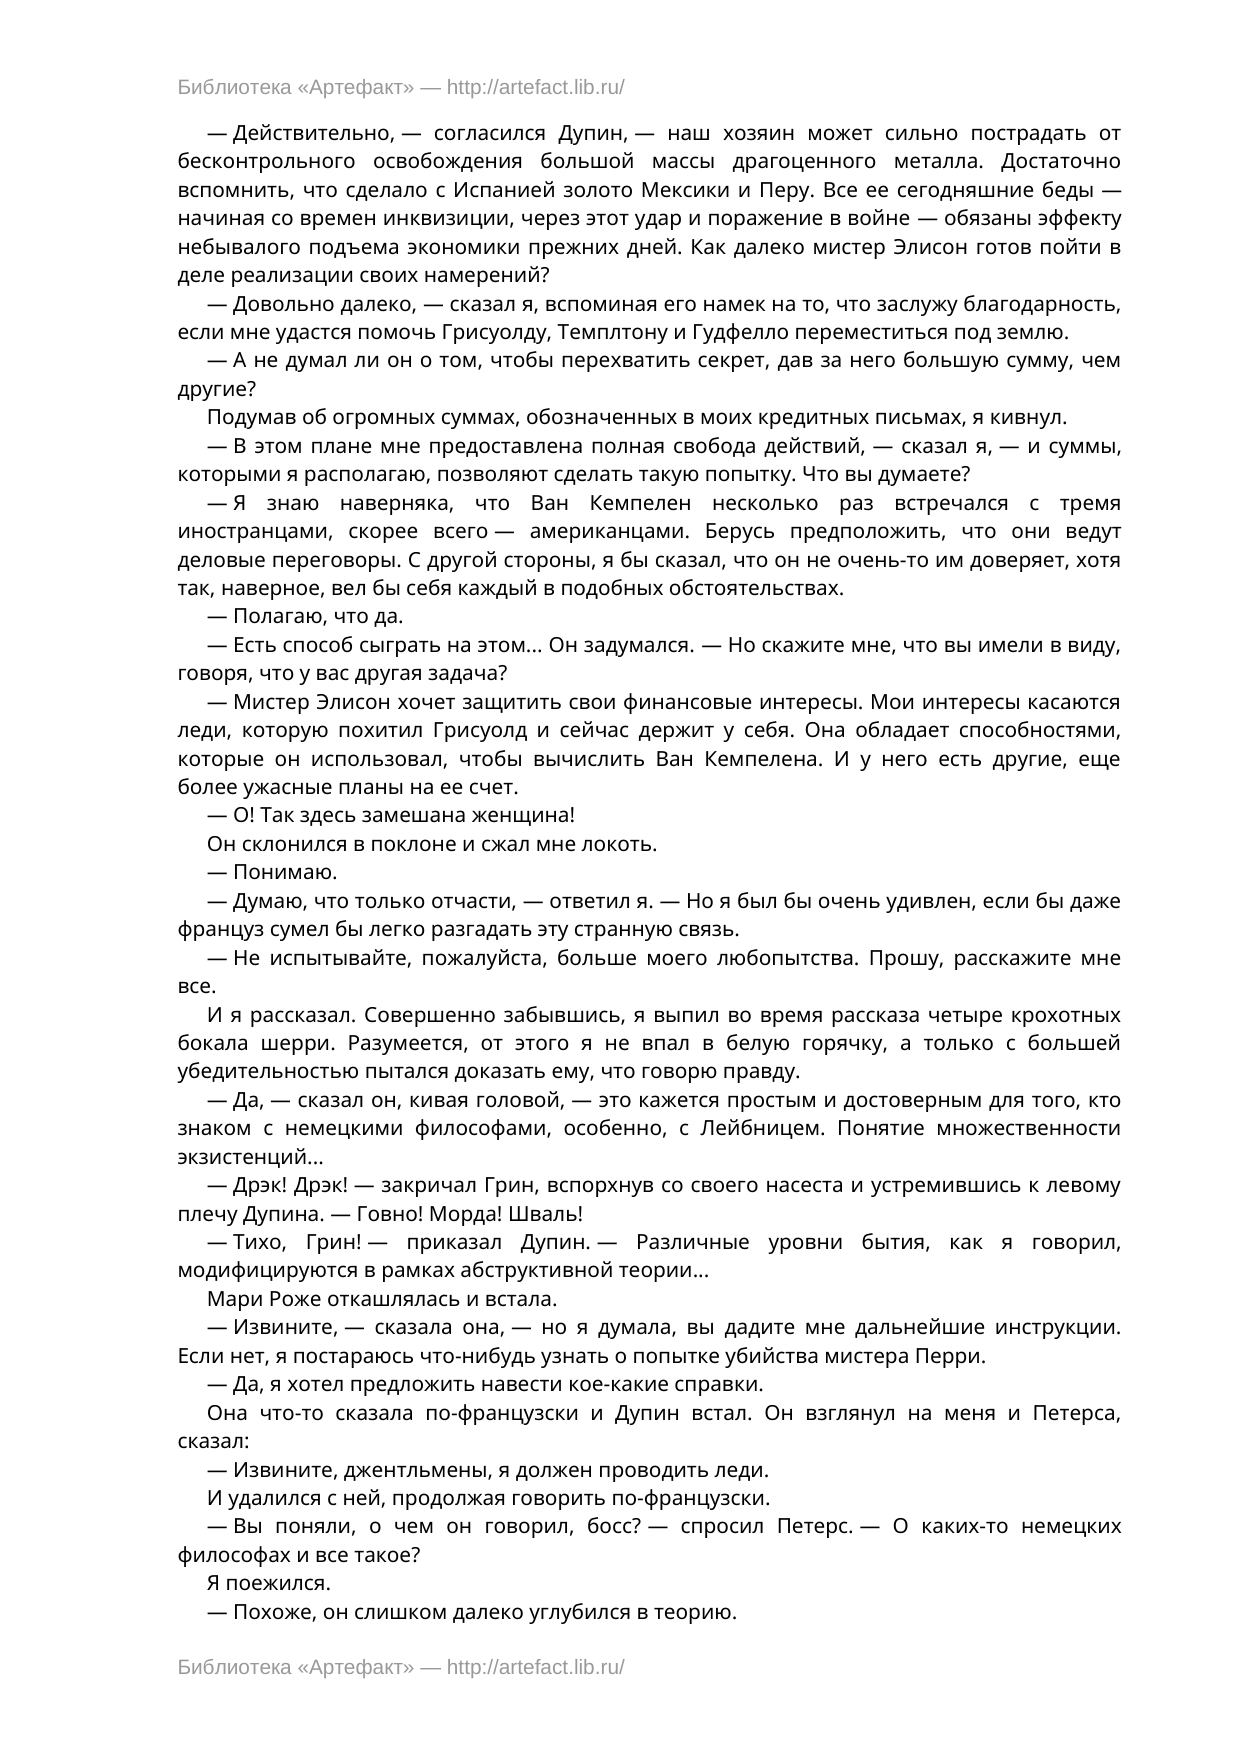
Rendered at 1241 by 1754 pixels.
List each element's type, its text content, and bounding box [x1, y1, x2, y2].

text — Мистер Элисон хочет защитить свои финансовые интересы. Мои интересы касаются леди, которую похитил Грисуолд и сейчас держит у себя. Она обладает способностями, которые он использовал, чтобы вычислить Ван Кемпелена. И у него есть другие, еще более ужасные планы на ее счет. [177, 687, 1122, 801]
text — Тихо, Грин! — приказал Дупин. — Различные уровни бытия, как я говорил, модифицируются в рамках абструктивной теории... [177, 1227, 1122, 1284]
text Мари Роже откашлялась и встала. [177, 1284, 1122, 1312]
text — В этом плане мне предоставлена полная свобода действий, — сказал я, — и суммы, которыми я располагаю, позволяют сделать такую попытку. Что вы думаете? [177, 431, 1122, 488]
text — Дрэк! Дрэк! — закричал Грин, вспорхнув со своего насеста и устремившись к левому плечу Дупина. — Говно! Морда! Шваль! [177, 1170, 1122, 1227]
text — Понимаю. [177, 857, 1122, 886]
text Я поежился. [177, 1568, 1122, 1597]
text — Довольно далеко, — сказал я, вспоминая его намек на то, что заслужу благодарность, если мне удастся помочь Грисуолду, Темплтону и Гудфелло переместиться под землю. [177, 289, 1122, 346]
text — Да, я хотел предложить навести кое-какие справки. [177, 1369, 1122, 1398]
text — Есть способ сыграть на этом... Он задумался. — Но скажите мне, что вы имели в виду, говоря, что у вас другая задача? [177, 630, 1122, 687]
text — Не испытывайте, пожалуйста, больше моего любопытства. Прошу, расскажите мне все. [177, 943, 1122, 1000]
text Она что-то сказала по-французски и Дупин встал. Он взглянул на меня и Петерса, сказал: [177, 1398, 1122, 1455]
text И я рассказал. Совершенно забывшись, я выпил во время рассказа четыре крохотных бокала шерри. Разумеется, от этого я не впал в белую горячку, а только с большей убедительностью пытался доказать ему, что говорю правду. [177, 1000, 1122, 1085]
text — Извините, джентльмены, я должен проводить леди. [177, 1455, 1122, 1483]
text — Думаю, что только отчасти, — ответил я. — Но я был бы очень удивлен, если бы даже француз сумел бы легко разгадать эту странную связь. [177, 886, 1122, 943]
text И удалился с ней, продолжая говорить по-французски. [177, 1483, 1122, 1512]
text — Я знаю наверняка, что Ван Кемпелен несколько раз встречался с тремя иностранцами, скорее всего — американцами. Берусь предположить, что они ведут деловые переговоры. С другой стороны, я бы сказал, что он не очень-то им доверяет, хотя так, наверное, вел бы себя каждый в подобных обстоятельствах. [177, 488, 1122, 602]
text Он склонился в поклоне и сжал мне локоть. [177, 829, 1122, 857]
text — Извините, — сказала она, — но я думала, вы дадите мне дальнейшие инструкции. Если нет, я постараюсь что-нибудь узнать о попытке убийства мистера Перри. [177, 1312, 1122, 1369]
text — А не думал ли он о том, чтобы перехватить секрет, дав за него большую сумму, чем другие? [177, 346, 1122, 402]
text Подумав об огромных суммах, обозначенных в моих кредитных письмах, я кивнул. [177, 402, 1122, 431]
text — Вы поняли, о чем он говорил, босс? — спросил Петерс. — О каких-то немецких философах и все такое? [177, 1512, 1122, 1568]
text — Похоже, он слишком далеко углубился в теорию. [177, 1597, 1122, 1625]
text — Да, — сказал он, кивая головой, — это кажется простым и достоверным для того, кто знаком с немецкими философами, особенно, с Лейбницем. Понятие множественности экзистенций... [177, 1085, 1122, 1170]
text — Действительно, — согласился Дупин, — наш хозяин может сильно пострадать от бесконтрольного освобождения большой массы драгоценного металла. Достаточно вспомнить, что сделало с Испанией золото Мексики и Перу. Все ее сегодняшние беды — начиная со времен инквизиции, через этот удар и поражение в войне — обязаны эффекту небывалого подъема экономики прежних дней. Как далеко мистер Элисон готов пойти в деле реализации своих намерений? [177, 118, 1122, 289]
text — Полагаю, что да. [177, 602, 1122, 630]
text — О! Так здесь замешана женщина! [177, 801, 1122, 829]
